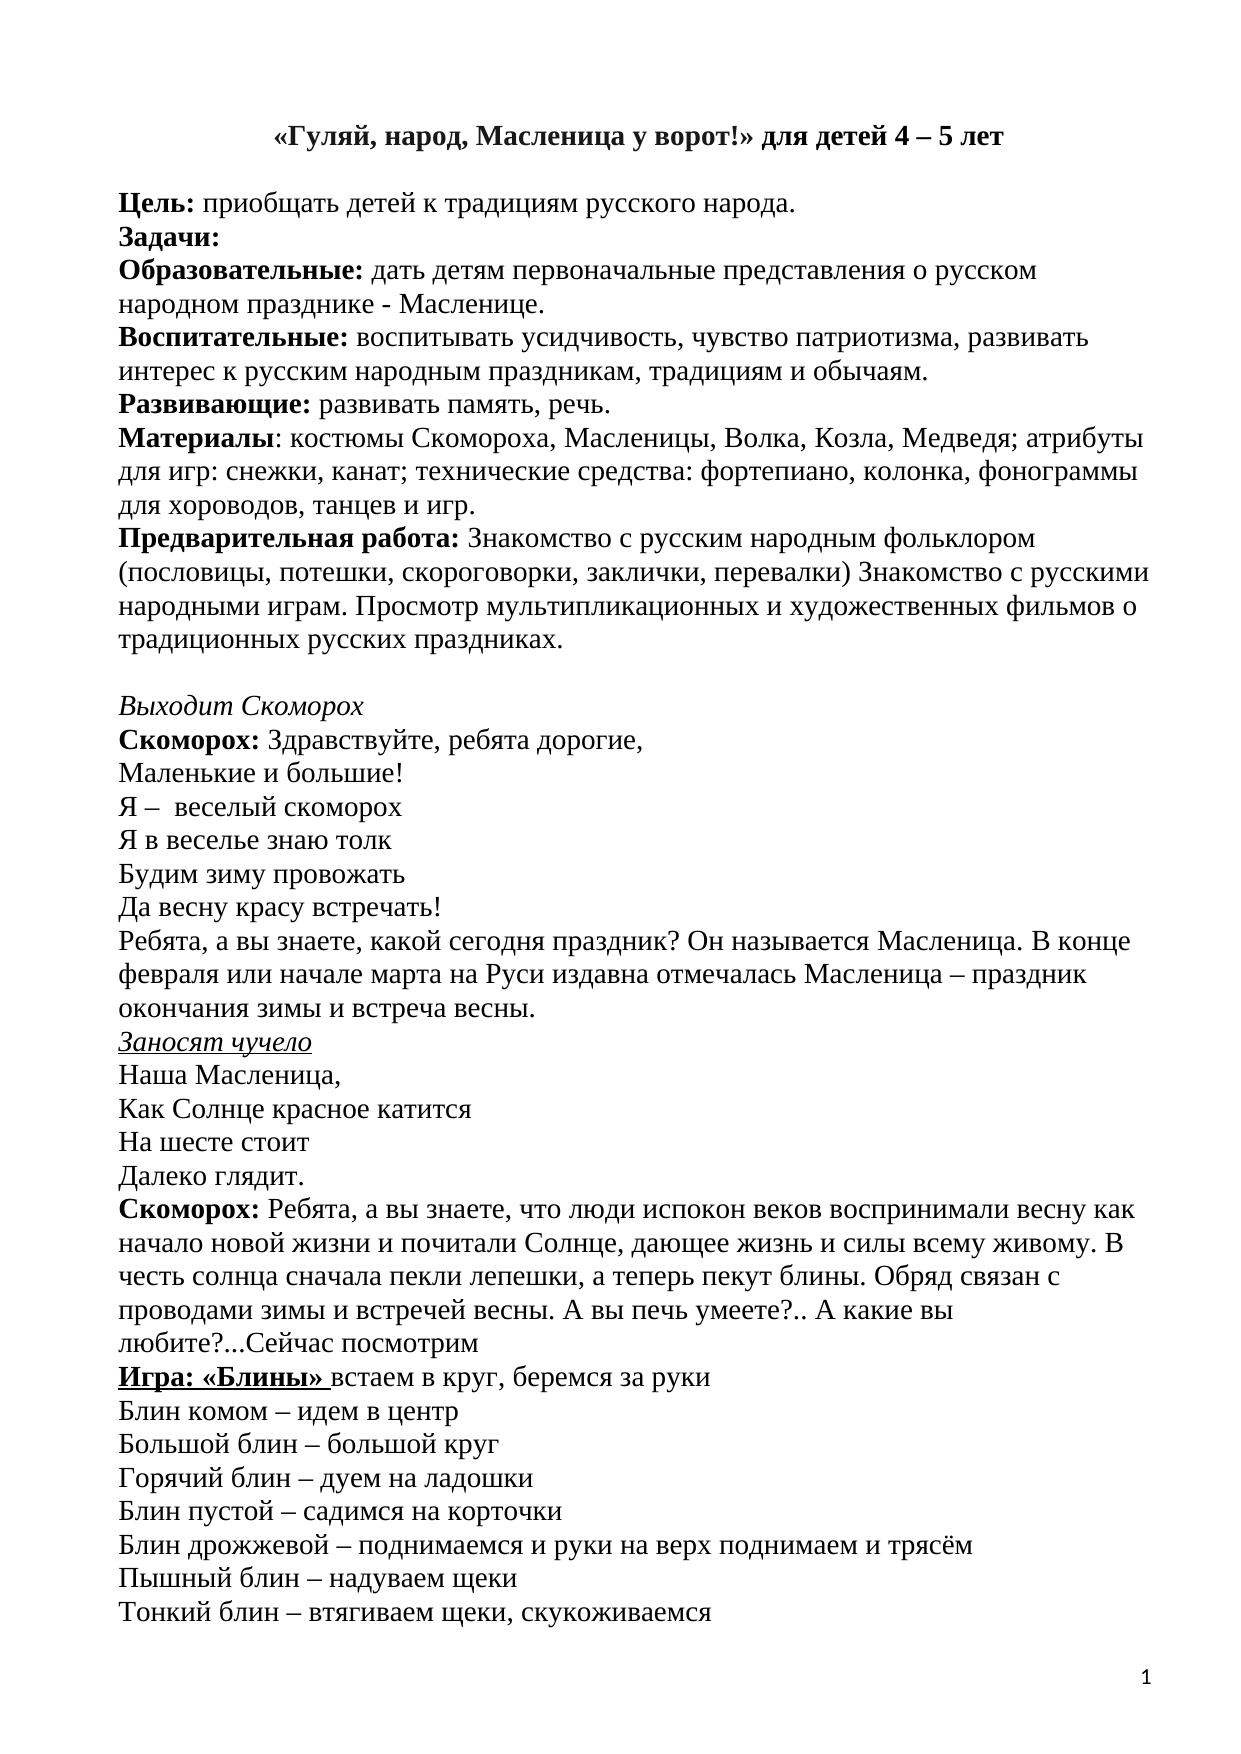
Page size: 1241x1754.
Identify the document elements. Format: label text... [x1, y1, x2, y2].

text Скоморох: Ребята, а вы знаете, что люди испокон веков воспринимали весну как начало новой жизни и почитали Солнце, дающее жизнь и силы всему живому. В честь солнца сначала пекли лепешки, а теперь пекут блины. Обряд связан с проводами зимы и встречей весны. А вы печь умеете?.. А какие вы любите?...Сейчас посмотрим [118, 1191, 1152, 1359]
text Заносят чучело [118, 1024, 1152, 1057]
text Скоморох: Здравствуйте, ребята дорогие, Маленькие и большие! [118, 722, 1152, 789]
text Блин пустой – садимся на корточки [118, 1493, 1152, 1527]
text «Гуляй, народ, Масленица у ворот!» для детей 4 – 5 лет [118, 118, 1152, 152]
text Большой блин – большой круг [118, 1426, 1152, 1460]
text На шесте стоит [118, 1124, 1152, 1158]
text Пышный блин – надуваем щеки [118, 1560, 1152, 1594]
text Будим зиму провожать [118, 856, 1152, 889]
text Я в веселье знаю толк [118, 822, 1152, 856]
text Далеко глядит. [118, 1158, 1152, 1191]
text Я – веселый скоморох [118, 789, 1152, 822]
text Развивающие: развивать память, речь. [118, 386, 1152, 420]
text Ребята, а вы знаете, какой сегодня праздник? Он называется Масленица. В конце февраля или начале марта на Руси издавна отмечалась Масленица – праздник окончания зимы и встреча весны. [118, 923, 1152, 1024]
text Блин комом – идем в центр [118, 1393, 1152, 1426]
text Игра: «Блины» встаем в круг, беремся за руки [118, 1359, 1152, 1393]
text Материалы: костюмы Скомороха, Масленицы, Волка, Козла, Медведя; атрибуты для игр: снежки, канат; технические средства: фортепиано, колонка, фонограммы для хороводов, танцев и игр. [118, 420, 1152, 521]
text Образовательные: дать детям первоначальные представления о русском народном празднике - Масленице. [118, 252, 1152, 319]
text Блин дрожжевой – поднимаемся и руки на верх поднимаем и трясём [118, 1527, 1152, 1560]
text Тонкий блин – втягиваем щеки, скукоживаемся [118, 1594, 1152, 1627]
text Предварительная работа: Знакомство с русским народным фольклором (пословицы, потешки, скороговорки, заклички, перевалки) Знакомство с русскими народными играм. Просмотр мультипликационных и художественных фильмов о традиционных русских праздниках. [118, 521, 1152, 655]
text Как Солнце красное катится [118, 1091, 1152, 1124]
text Наша Масленица, [118, 1057, 1152, 1091]
text Да весну красу встречать! [118, 889, 1152, 923]
text Выходит Скоморох [118, 688, 1152, 722]
text Цель: приобщать детей к традициям русского народа. [118, 185, 1152, 219]
text Воспитательные: воспитывать усидчивость, чувство патриотизма, развивать интерес к русским народным праздникам, традициям и обычаям. [118, 319, 1152, 386]
text Горячий блин – дуем на ладошки [118, 1460, 1152, 1493]
text Задачи: [118, 219, 1152, 252]
